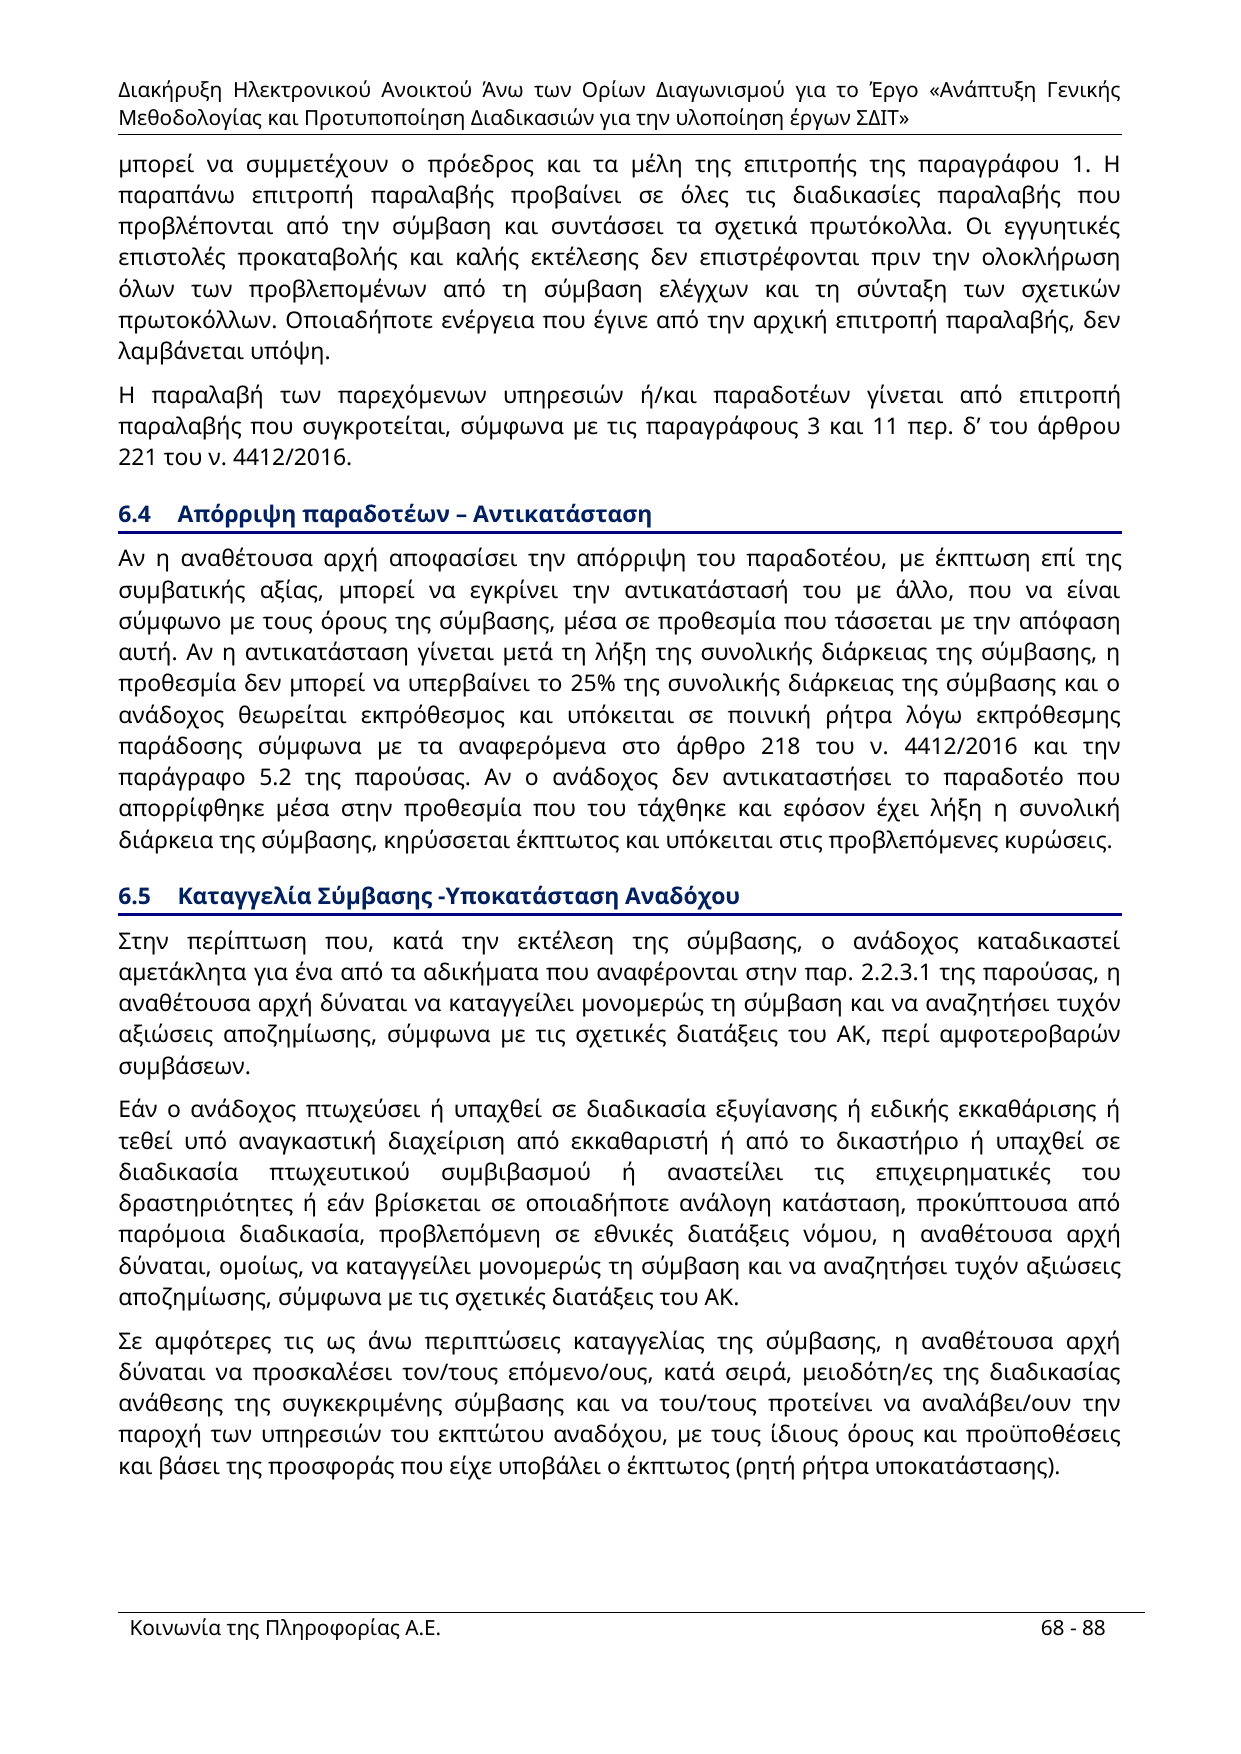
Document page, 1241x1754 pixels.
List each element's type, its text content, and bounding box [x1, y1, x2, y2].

text Η παραλαβή των παρεχόμενων υπηρεσιών ή/και παραδοτέων γίνεται από επιτροπή παραλαβής που συγκροτείται, σύμφωνα με τις παραγράφους 3 και 11 περ. δ’ του άρθρου 221 του ν. 4412/2016. [118, 379, 1122, 472]
text Αν η αναθέτουσα αρχή αποφασίσει την απόρριψη του παραδοτέου, με έκπτωση επί της συμβατικής αξίας, μπορεί να εγκρίνει την αντικατάστασή του με άλλο, που να είναι σύμφωνο με τους όρους της σύμβασης, μέσα σε προθεσμία που τάσσεται με την απόφαση αυτή. Αν η αντικατάσταση γίνεται μετά τη λήξη της συνολικής διάρκειας της σύμβασης, η προθεσμία δεν μπορεί να υπερβαίνει το 25% της συνολικής διάρκειας της σύμβασης και ο ανάδοχος θεωρείται εκπρόθεσμος και υπόκειται σε ποινική ρήτρα λόγω εκπρόθεσμης παράδοσης σύμφωνα με τα αναφερόμενα στο άρθρο 218 του ν. 4412/2016 και την παράγραφο ‎5.2 της παρούσας. Αν ο ανάδοχος δεν αντικαταστήσει το παραδοτέο που απορρίφθηκε μέσα στην προθεσμία που του τάχθηκε και εφόσον έχει λήξη η συνολική διάρκεια της σύμβασης, κηρύσσεται έκπτωτος και υπόκειται στις προβλεπόμενες κυρώσεις. [118, 542, 1122, 855]
text Σε αμφότερες τις ως άνω περιπτώσεις καταγγελίας της σύμβασης, η αναθέτουσα αρχή δύναται να προσκαλέσει τον/τους επόμενο/ους, κατά σειρά, μειοδότη/ες της διαδικασίας ανάθεσης της συγκεκριμένης σύμβασης και να του/τους προτείνει να αναλάβει/ουν την παροχή των υπηρεσιών του εκπτώτου αναδόχου, με τους ίδιους όρους και προϋποθέσεις και βάσει της προσφοράς που είχε υποβάλει ο έκπτωτος (ρητή ρήτρα υποκατάστασης). [118, 1324, 1122, 1481]
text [118, 147, 1122, 366]
text Στην περίπτωση που, κατά την εκτέλεση της σύμβασης, ο ανάδοχος καταδικαστεί αμετάκλητα για ένα από τα αδικήματα που αναφέρονται στην παρ. 2.2.3.1 της παρούσας, η αναθέτουσα αρχή δύναται να καταγγείλει μονομερώς τη σύμβαση και να αναζητήσει τυχόν αξιώσεις αποζημίωσης, σύμφωνα με τις σχετικές διατάξεις του ΑΚ, περί αμφοτεροβαρών συμβάσεων. [118, 924, 1122, 1081]
subtitle Καταγγελία Σύμβασης -Υποκατάσταση Αναδόχου [118, 880, 1122, 913]
text Εάν ο ανάδοχος πτωχεύσει ή υπαχθεί σε διαδικασία εξυγίανσης ή ειδικής εκκαθάρισης ή τεθεί υπό αναγκαστική διαχείριση από εκκαθαριστή ή από το δικαστήριο ή υπαχθεί σε διαδικασία πτωχευτικού συμβιβασμού ή αναστείλει τις επιχειρηματικές του δραστηριότητες ή εάν βρίσκεται σε οποιαδήποτε ανάλογη κατάσταση, προκύπτουσα από παρόμοια διαδικασία, προβλεπόμενη σε εθνικές διατάξεις νόμου, η αναθέτουσα αρχή δύναται, ομοίως, να καταγγείλει μονομερώς τη σύμβαση και να αναζητήσει τυχόν αξιώσεις αποζημίωσης, σύμφωνα με τις σχετικές διατάξεις του ΑΚ. [118, 1093, 1122, 1312]
subtitle Απόρριψη παραδοτέων – Αντικατάσταση [118, 497, 1122, 531]
